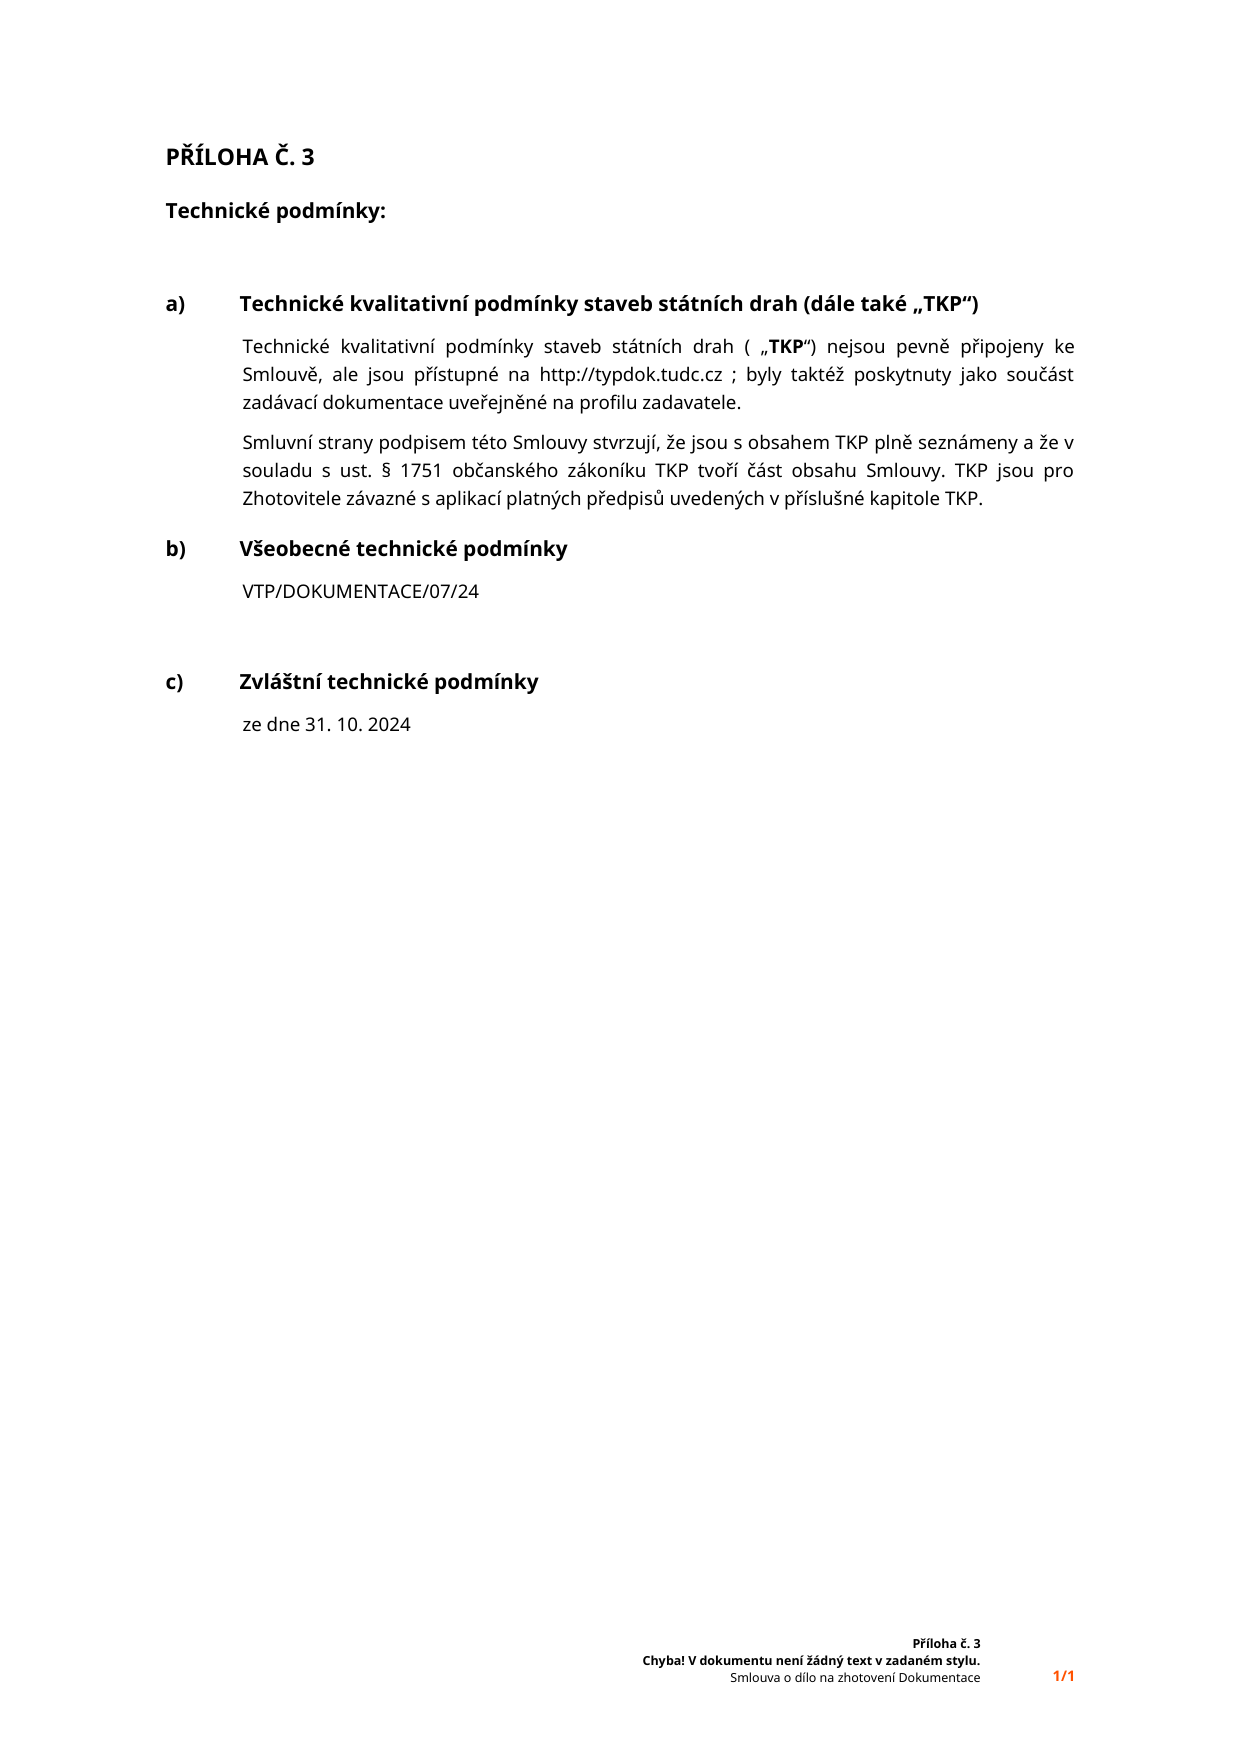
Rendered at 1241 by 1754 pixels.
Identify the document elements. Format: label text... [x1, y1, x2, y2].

text a) Technické kvalitativní podmínky staveb státních drah (dále také „TKP“) [165, 289, 1075, 318]
text Příloha č. 3 [165, 141, 1075, 173]
text Technické kvalitativní podmínky staveb státních drah ( „TKP“) nejsou pevně připojeny ke Smlouvě, ale jsou přístupné na http://typdok.tudc.cz ; byly taktéž poskytnuty jako součást zadávací dokumentace uveřejněné na profilu zadavatele. [242, 333, 1075, 414]
text b) Všeobecné technické podmínky [165, 534, 1075, 563]
text VTP/DOKUMENTACE/07/24 [242, 578, 1075, 604]
text Technické podmínky: [165, 197, 1075, 225]
text c) Zvláštní technické podmínky [165, 667, 1075, 696]
text Smluvní strany podpisem této Smlouvy stvrzují, že jsou s obsahem TKP plně seznámeny a že v souladu s ust. § 1751 občanského zákoníku TKP tvoří část obsahu Smlouvy. TKP jsou pro Zhotovitele závazné s aplikací platných předpisů uvedených v příslušné kapitole TKP. [242, 429, 1075, 511]
text ze dne 31. 10. 2024 [242, 711, 1075, 737]
